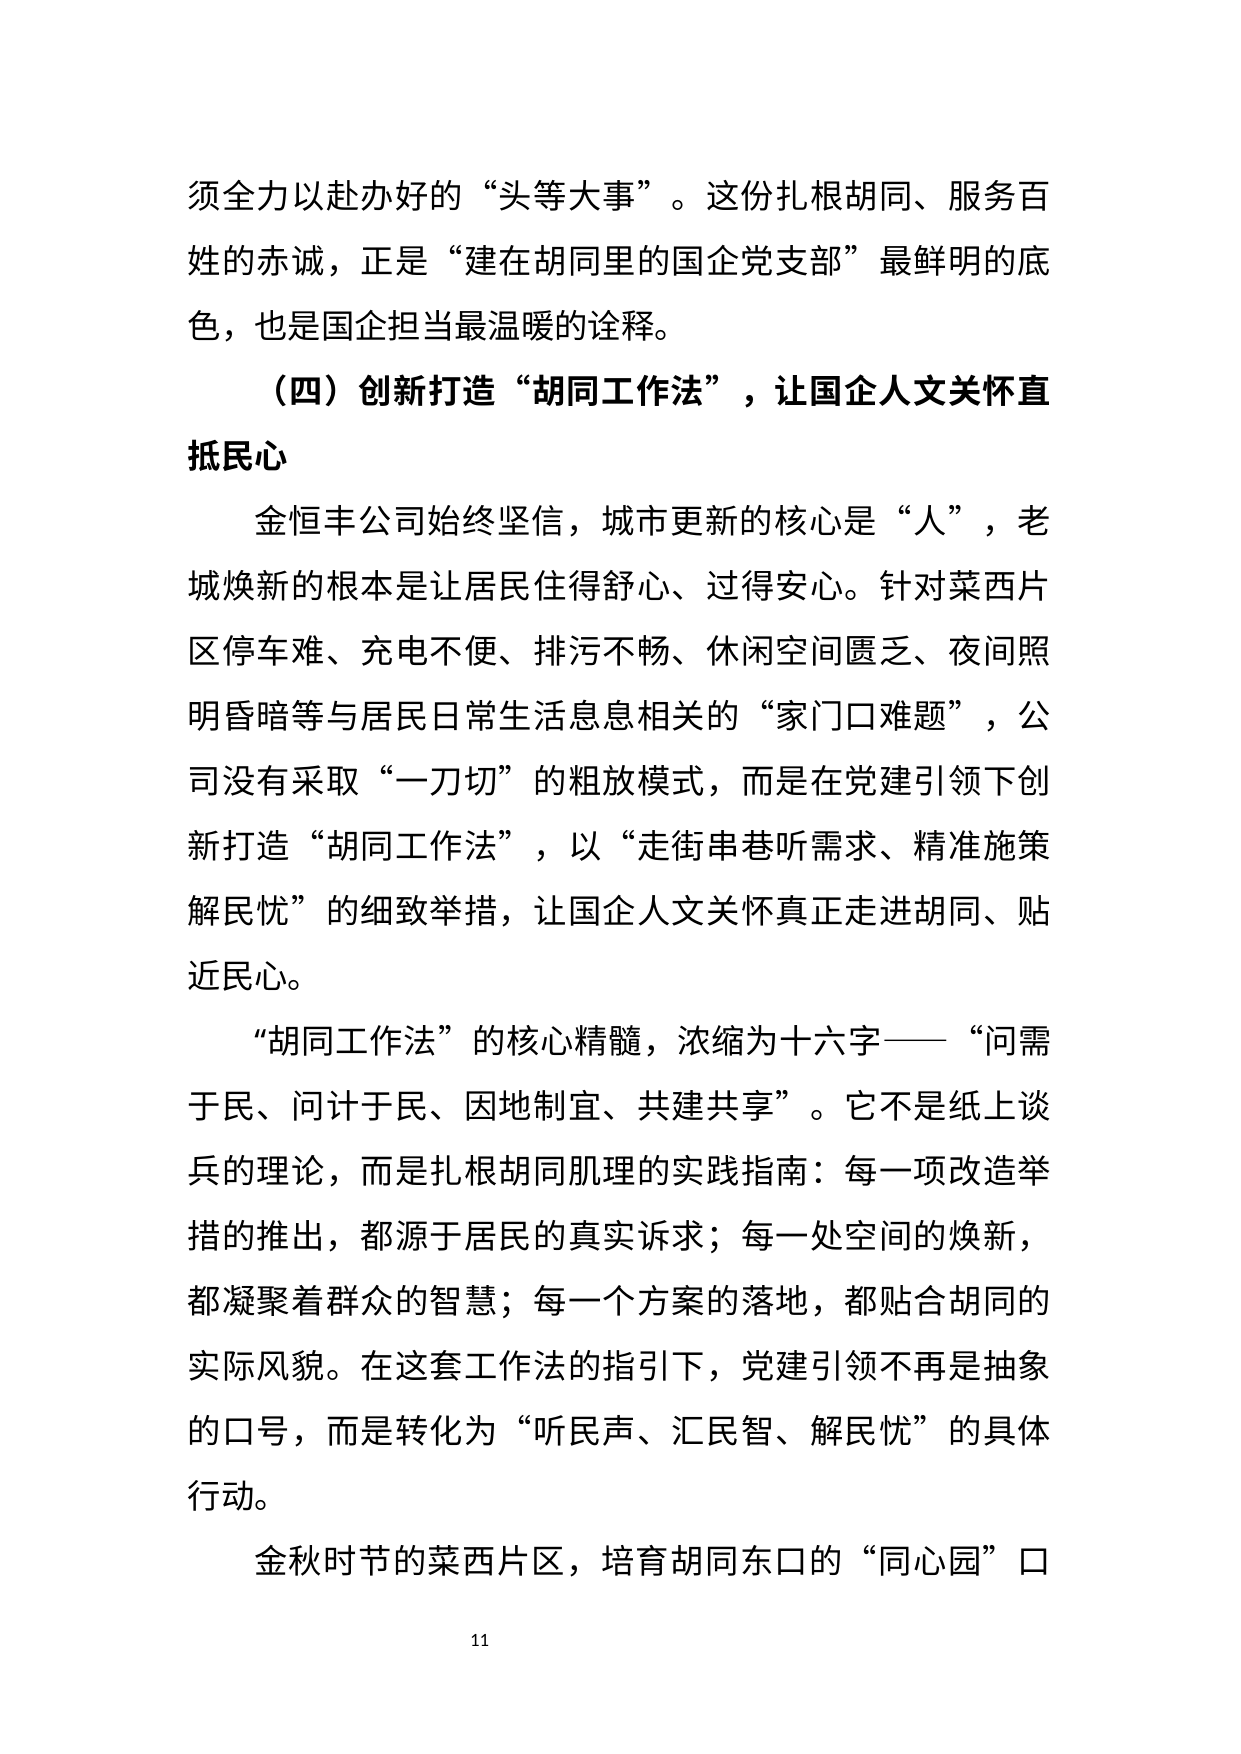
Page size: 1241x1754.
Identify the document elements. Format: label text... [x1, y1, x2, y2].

list “胡同工作法”的核心精髓，浓缩为十六字——“问需于民、问计于民、因地制宜、共建共享”。它不是纸上谈兵的理论，而是扎根胡同肌理的实践指南：每一项改造举措的推出，都源于居民的真实诉求；每一处空间的焕新，都凝聚着群众的智慧；每一个方案的落地，都贴合胡同的实际风貌。在这套工作法的指引下，党建引领不再是抽象的口号，而是转化为“听民声、汇民智、解民忧”的具体行动。 [187, 1007, 1053, 1527]
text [187, 162, 1053, 357]
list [187, 1527, 1053, 1592]
list （四）创新打造“胡同工作法”，让国企人文关怀直抵民心 [187, 357, 1053, 487]
list 金恒丰公司始终坚信，城市更新的核心是“人”，老城焕新的根本是让居民住得舒心、过得安心。针对菜西片区停车难、充电不便、排污不畅、休闲空间匮乏、夜间照明昏暗等与居民日常生活息息相关的“家门口难题”，公司没有采取“一刀切”的粗放模式，而是在党建引领下创新打造“胡同工作法”，以“走街串巷听需求、精准施策解民忧”的细致举措，让国企人文关怀真正走进胡同、贴近民心。 [187, 487, 1053, 1007]
